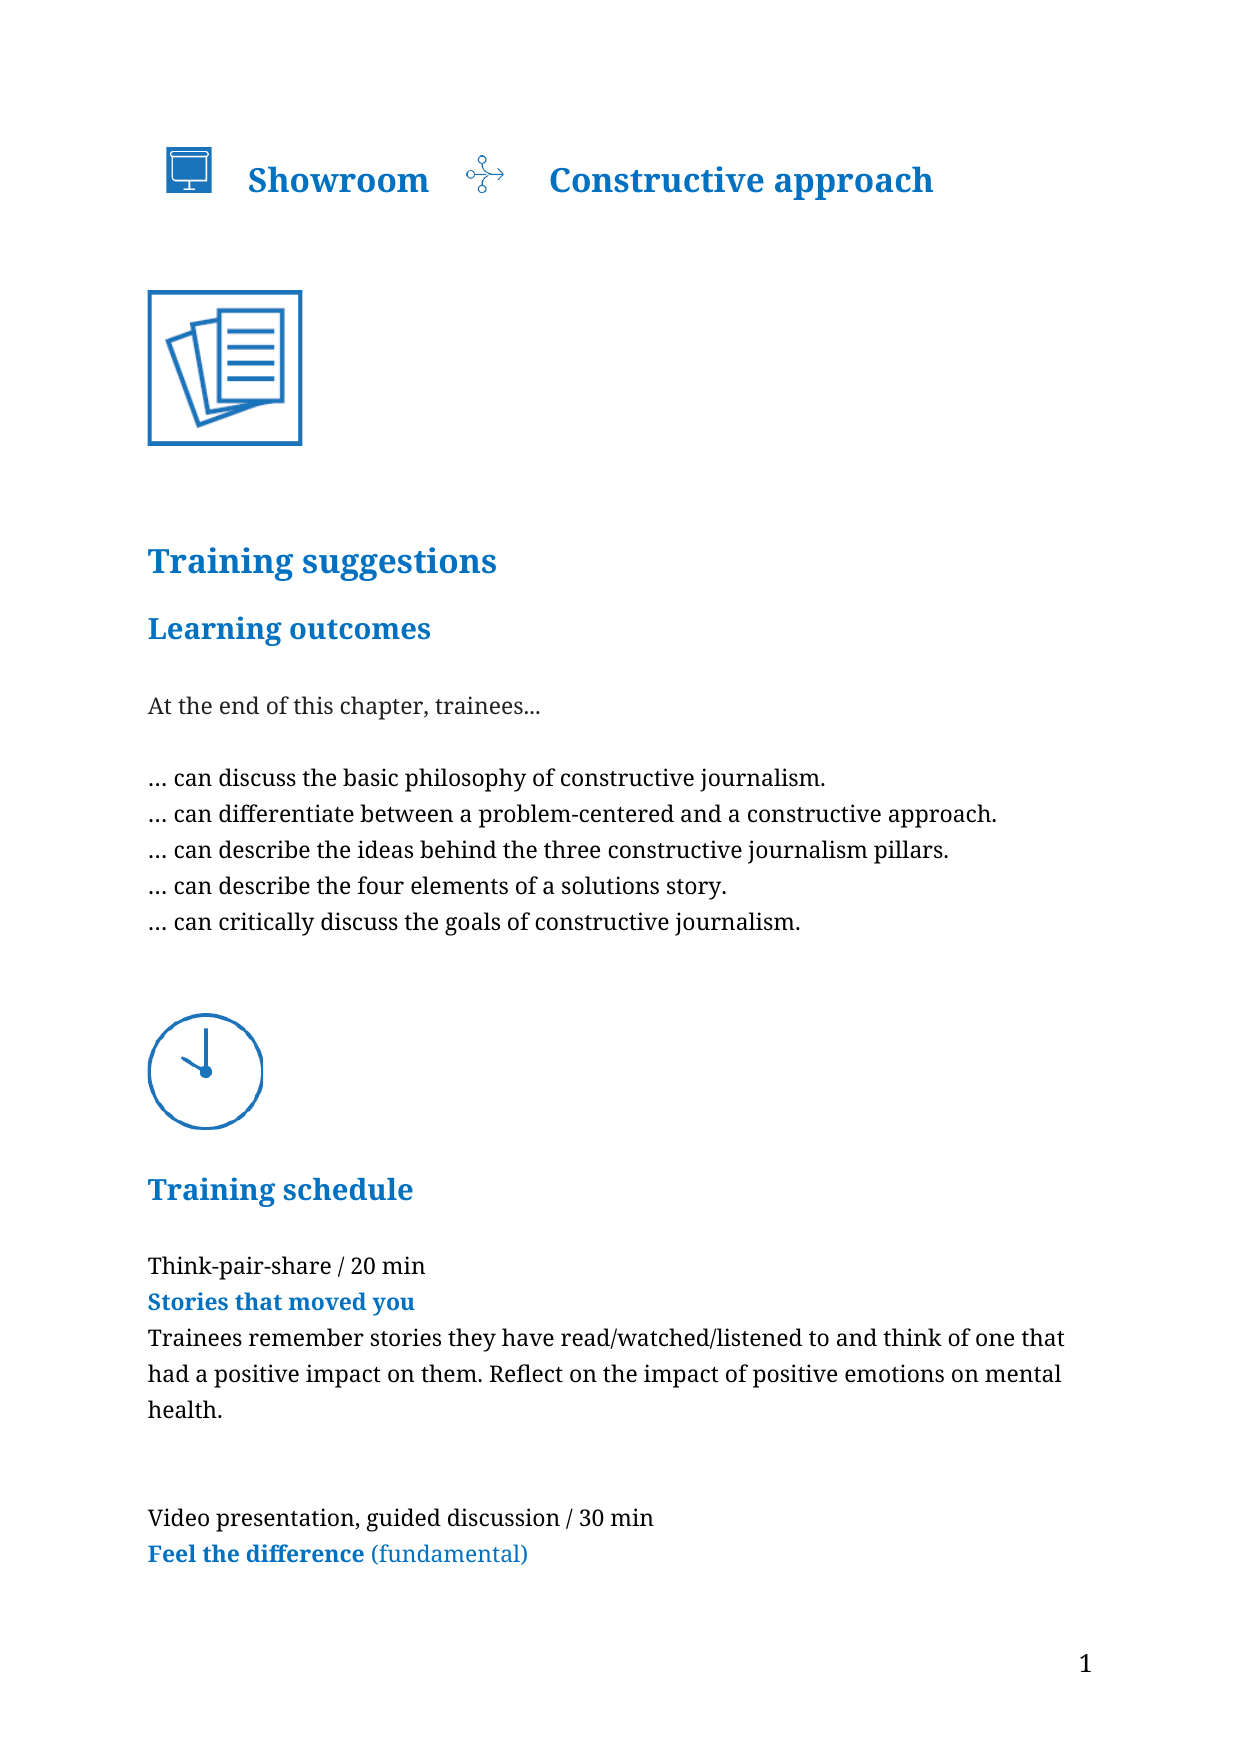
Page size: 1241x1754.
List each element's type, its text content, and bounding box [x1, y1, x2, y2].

picture [147, 1013, 264, 1130]
text At the end of this chapter, trainees... [148, 690, 1093, 721]
text … can describe the ideas behind the three constructive journalism pillars. [148, 834, 1093, 865]
text … can critically discuss the goals of constructive journalism. [148, 906, 1093, 937]
text … can discuss the basic philosophy of constructive journalism. [148, 762, 1093, 793]
text … can differentiate between a problem-centered and a constructive approach. [148, 798, 1093, 829]
text Stories that moved you [148, 1286, 1093, 1317]
text … can describe the four elements of a solutions story. [148, 870, 1093, 901]
text Feel the difference (fundamental) [148, 1538, 1093, 1569]
text Showroom Constructive approach [148, 148, 1093, 203]
text Learning outcomes [148, 608, 1093, 648]
text Training suggestions [148, 538, 1093, 583]
text Trainees remember stories they have read/watched/listened to and think of one that had a positive impact on them. Reflect on the impact of positive emotions on mental health. [148, 1322, 1093, 1425]
text Video presentation, guided discussion / 30 min [148, 1502, 1093, 1533]
picture [147, 290, 303, 446]
text Training schedule [148, 1169, 1093, 1209]
text Think-pair-share / 20 min [148, 1250, 1093, 1281]
